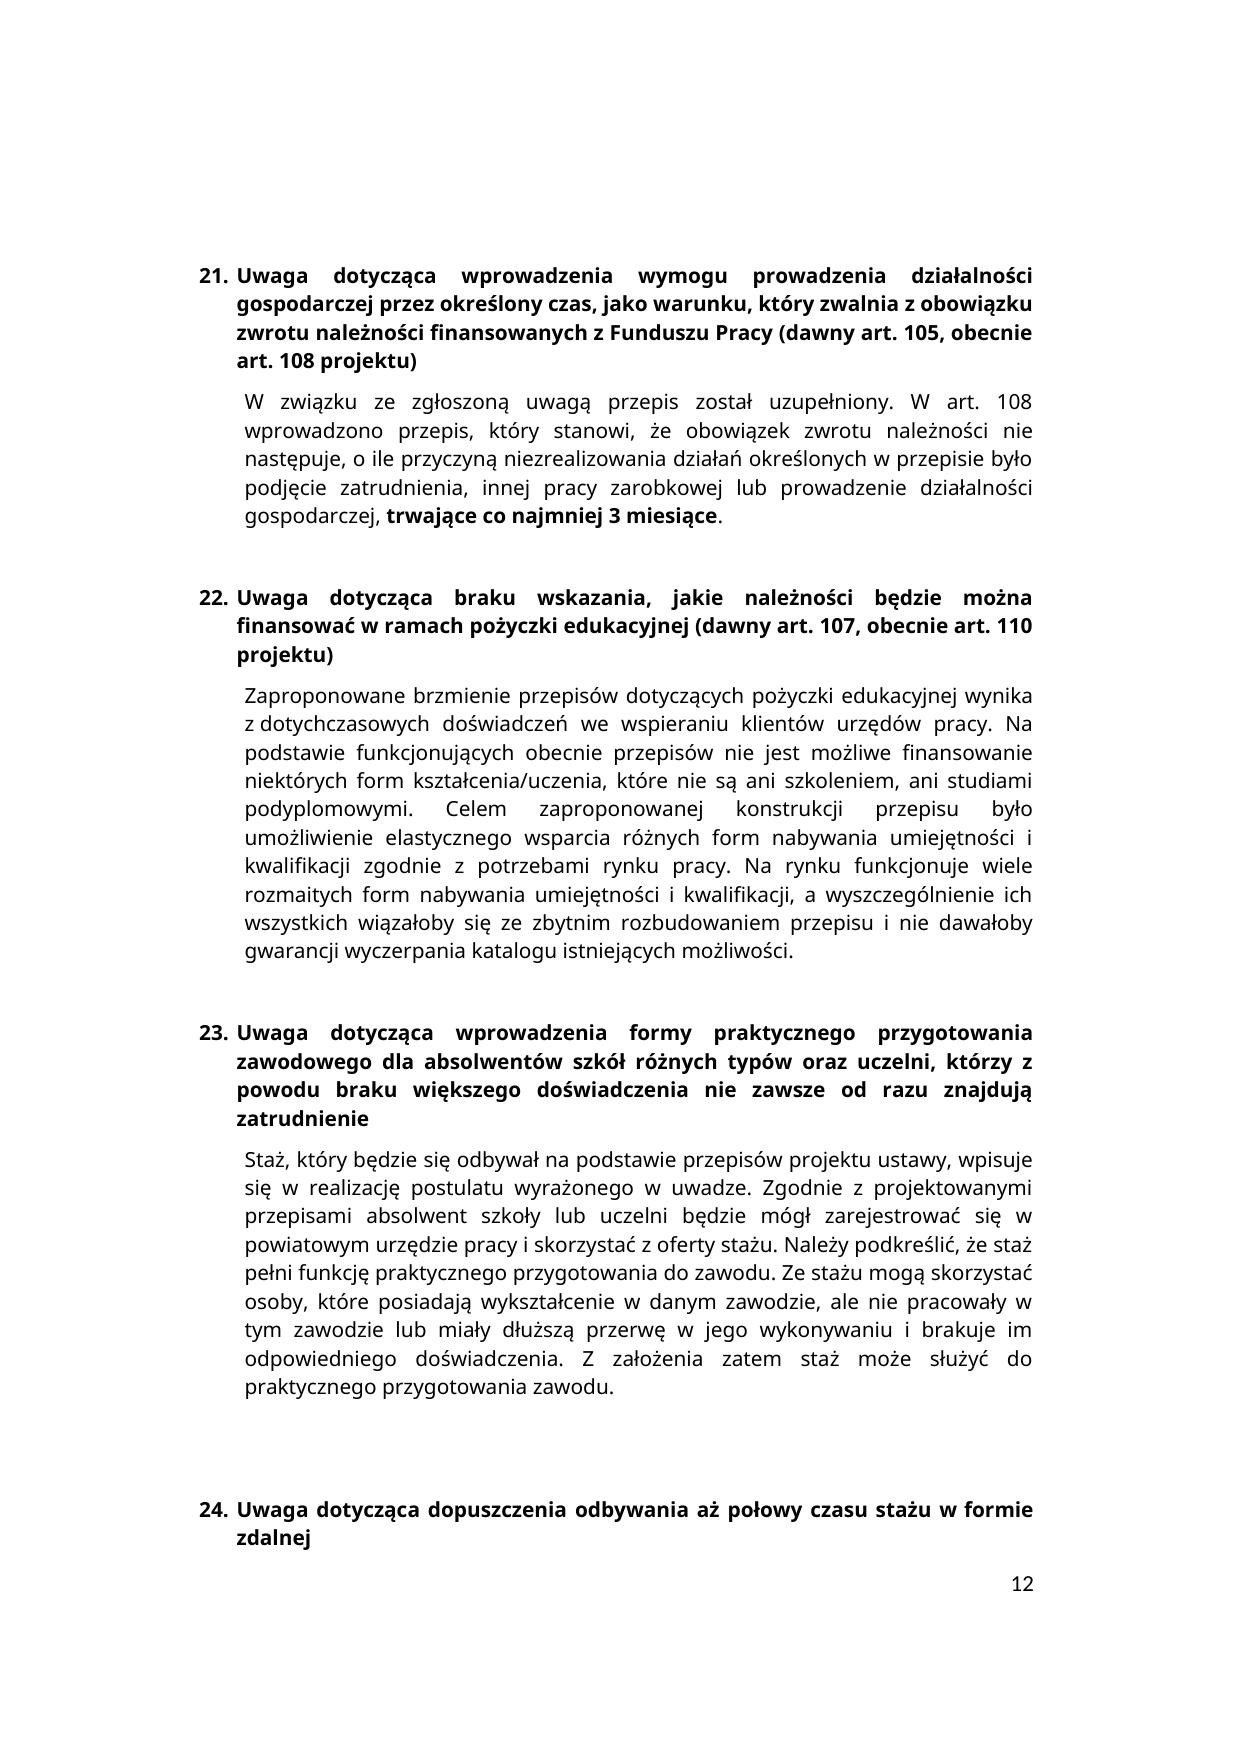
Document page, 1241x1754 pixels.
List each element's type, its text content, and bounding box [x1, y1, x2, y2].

text Zaproponowane brzmienie przepisów dotyczących pożyczki edukacyjnej wynika z dotychczasowych doświadczeń we wspieraniu klientów urzędów pracy. Na podstawie funkcjonujących obecnie przepisów nie jest możliwe finansowanie niektórych form kształcenia/uczenia, które nie są ani szkoleniem, ani studiami podyplomowymi. Celem zaproponowanej konstrukcji przepisu było umożliwienie elastycznego wsparcia różnych form nabywania umiejętności i kwalifikacji zgodnie z potrzebami rynku pracy. Na rynku funkcjonuje wiele rozmaitych form nabywania umiejętności i kwalifikacji, a wyszczególnienie ich wszystkich wiązałoby się ze zbytnim rozbudowaniem przepisu i nie dawałoby gwarancji wyczerpania katalogu istniejących możliwości. [244, 681, 1033, 965]
list Uwaga dotycząca braku wskazania, jakie należności będzie można finansować w ramach pożyczki edukacyjnej (dawny art. 107, obecnie art. 110 projektu) [199, 583, 1033, 668]
list Uwaga dotycząca wprowadzenia wymogu prowadzenia działalności gospodarczej przez określony czas, jako warunku, który zwalnia z obowiązku zwrotu należności finansowanych z Funduszu Pracy (dawny art. 105, obecnie art. 108 projektu) [199, 261, 1033, 375]
list Uwaga dotycząca dopuszczenia odbywania aż połowy czasu stażu w formie zdalnej [199, 1495, 1033, 1552]
text W związku ze zgłoszoną uwagą przepis został uzupełniony. W art. 108 wprowadzono przepis, który stanowi, że obowiązek zwrotu należności nie następuje, o ile przyczyną niezrealizowania działań określonych w przepisie było podjęcie zatrudnienia, innej pracy zarobkowej lub prowadzenie działalności gospodarczej, trwające co najmniej 3 miesiące. [244, 387, 1033, 529]
text Staż, który będzie się odbywał na podstawie przepisów projektu ustawy, wpisuje się w realizację postulatu wyrażonego w uwadze. Zgodnie z projektowanymi przepisami absolwent szkoły lub uczelni będzie mógł zarejestrować się w powiatowym urzędzie pracy i skorzystać z oferty stażu. Należy podkreślić, że staż pełni funkcję praktycznego przygotowania do zawodu. Ze stażu mogą skorzystać osoby, które posiadają wykształcenie w danym zawodzie, ale nie pracowały w tym zawodzie lub miały dłuższą przerwę w jego wykonywaniu i brakuje im odpowiedniego doświadczenia. Z założenia zatem staż może służyć do praktycznego przygotowania zawodu. [244, 1145, 1033, 1401]
list Uwaga dotycząca wprowadzenia formy praktycznego przygotowania zawodowego dla absolwentów szkół różnych typów oraz uczelni, którzy z powodu braku większego doświadczenia nie zawsze od razu znajdują zatrudnienie [199, 1018, 1033, 1132]
